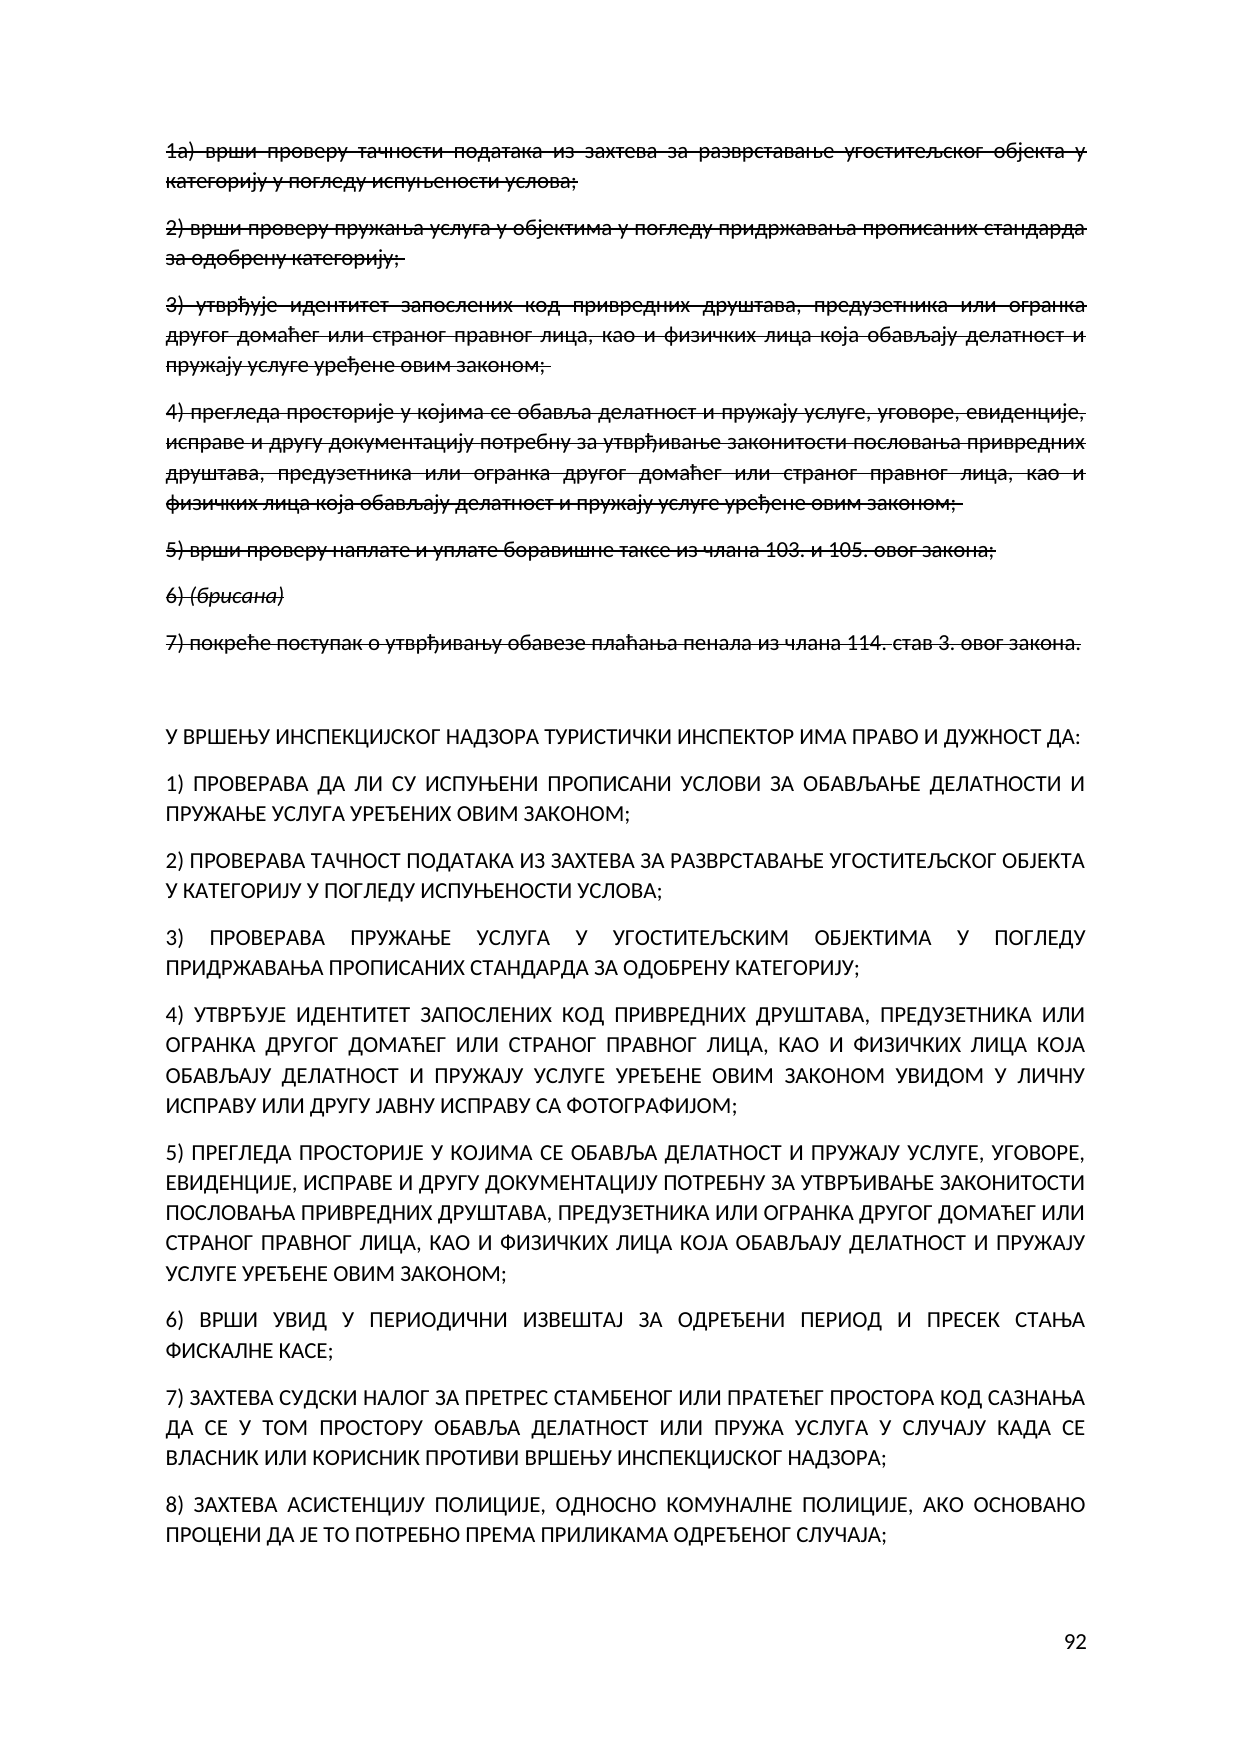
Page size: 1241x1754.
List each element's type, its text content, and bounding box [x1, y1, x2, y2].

text 1) ПРОВЕРАВА ДА ЛИ СУ ИСПУЊЕНИ ПРОПИСАНИ УСЛОВИ ЗА ОБАВЉАЊЕ ДЕЛАТНОСТИ И ПРУЖАЊЕ УСЛУГА УРЕЂЕНИХ ОВИМ ЗАКОНОМ; [165, 769, 1087, 827]
text 4) УТВРЂУЈЕ ИДЕНТИТЕТ ЗАПОСЛЕНИХ КОД ПРИВРЕДНИХ ДРУШТАВА, ПРЕДУЗЕТНИКА ИЛИ ОГРАНКА ДРУГОГ ДОМАЋЕГ ИЛИ СТРАНОГ ПРАВНОГ ЛИЦА, КАО И ФИЗИЧКИХ ЛИЦА КОЈА ОБАВЉАЈУ ДЕЛАТНОСТ И ПРУЖАЈУ УСЛУГЕ УРЕЂЕНЕ ОВИМ ЗАКОНОМ УВИДОМ У ЛИЧНУ ИСПРАВУ ИЛИ ДРУГУ ЈАВНУ ИСПРАВУ СА ФОТОГРАФИЈОМ; [165, 1000, 1087, 1119]
text У ВРШЕЊУ ИНСПЕКЦИЈСКОГ НАДЗОРА ТУРИСТИЧКИ ИНСПЕКТОР ИМА ПРАВО И ДУЖНОСТ ДА: [165, 722, 1087, 750]
text 5) врши проверу наплате и уплате боравишне таксе из члана 103. и 105. овог закона; [165, 535, 1087, 563]
text 8) ЗАХТЕВА АСИСТЕНЦИЈУ ПОЛИЦИЈЕ, ОДНОСНО КОМУНАЛНЕ ПОЛИЦИЈЕ, АКО ОСНОВАНО ПРОЦЕНИ ДА ЈЕ ТО ПОТРЕБНО ПРЕМА ПРИЛИКАМА ОДРЕЂЕНОГ СЛУЧАЈА; [165, 1490, 1087, 1548]
text 3) утврђује идентитет запослених код привредних друштава, предузетника или огранка другог домаћег или страног правног лица, као и физичких лица која обављају делатност и пружају услуге уређене овим законом; [165, 290, 1087, 305]
text 2) врши проверу пружања услуга у објектима у погледу придржавања прописаних стандарда за одобрену категорију; [165, 213, 1087, 228]
text 4) прегледа просторије у којима се обавља делатност и пружају услуге, уговоре, евиденције, исправе и другу документацију потребну за утврђивање законитости пословања привредних друштава, предузетника или огранка другог домаћег или страног правног лица, као и физичких лица која обављају делатност и пружају услуге уређене овим законом; [165, 397, 1087, 516]
text 2) врши проверу пружања услуга у објектима у погледу придржавања прописаних стандарда за одобрену категорију; [165, 229, 1087, 271]
text 5) ПРЕГЛЕДА ПРОСТОРИЈЕ У КОЈИМА СЕ ОБАВЉА ДЕЛАТНОСТ И ПРУЖАЈУ УСЛУГЕ, УГОВОРЕ, ЕВИДЕНЦИЈЕ, ИСПРАВЕ И ДРУГУ ДОКУМЕНТАЦИЈУ ПОТРЕБНУ ЗА УТВРЂИВАЊЕ ЗАКОНИТОСТИ ПОСЛОВАЊА ПРИВРЕДНИХ ДРУШТАВА, ПРЕДУЗЕТНИКА ИЛИ ОГРАНКА ДРУГОГ ДОМАЋЕГ ИЛИ СТРАНОГ ПРАВНОГ ЛИЦА, КАО И ФИЗИЧКИХ ЛИЦА КОЈА ОБАВЉАЈУ ДЕЛАТНОСТ И ПРУЖАЈУ УСЛУГЕ УРЕЂЕНЕ ОВИМ ЗАКОНОМ; [165, 1138, 1087, 1287]
text 6) ВРШИ УВИД У ПЕРИОДИЧНИ ИЗВЕШТАЈ ЗА ОДРЕЂЕНИ ПЕРИОД И ПРЕСЕК СТАЊА ФИСКАЛНЕ КАСЕ; [165, 1306, 1087, 1364]
text 1а) врши проверу тачности података из захтева за разврставање угоститељског објекта у категорију у погледу испуњености услова; [165, 136, 1087, 151]
text 6) (брисана) [165, 582, 1087, 610]
text 7) покреће поступак о утврђивању обавезе плаћања пенала из члана 114. став 3. овог закона. [165, 628, 1087, 657]
text 2) ПРОВЕРАВА ТАЧНОСТ ПОДАТАКА ИЗ ЗАХТЕВА ЗА РАЗВРСТАВАЊЕ УГОСТИТЕЉСКОГ ОБЈЕКТА У КАТЕГОРИЈУ У ПОГЛЕДУ ИСПУЊЕНОСТИ УСЛОВА; [165, 846, 1087, 904]
text 7) ЗАХТЕВА СУДСКИ НАЛОГ ЗА ПРЕТРЕС СТАМБЕНОГ ИЛИ ПРАТЕЋЕГ ПРОСТОРА КОД САЗНАЊА ДА СЕ У ТОМ ПРОСТОРУ ОБАВЉА ДЕЛАТНОСТ ИЛИ ПРУЖА УСЛУГА У СЛУЧАЈУ КАДА СЕ ВЛАСНИК ИЛИ КОРИСНИК ПРОТИВИ ВРШЕЊУ ИНСПЕКЦИЈСКОГ НАДЗОРА; [165, 1383, 1087, 1471]
text 1а) врши проверу тачности података из захтева за разврставање угоститељског објекта у категорију у погледу испуњености услова; [165, 152, 1087, 194]
text 3) утврђује идентитет запослених код привредних друштава, предузетника или огранка другог домаћег или страног правног лица, као и физичких лица која обављају делатност и пружају услуге уређене овим законом; [165, 306, 1087, 378]
text 3) ПРОВЕРАВА ПРУЖАЊЕ УСЛУГА У УГОСТИТЕЉСКИМ ОБЈЕКТИМА У ПОГЛЕДУ ПРИДРЖАВАЊА ПРОПИСАНИХ СТАНДАРДА ЗА ОДОБРЕНУ КАТЕГОРИЈУ; [165, 923, 1087, 982]
